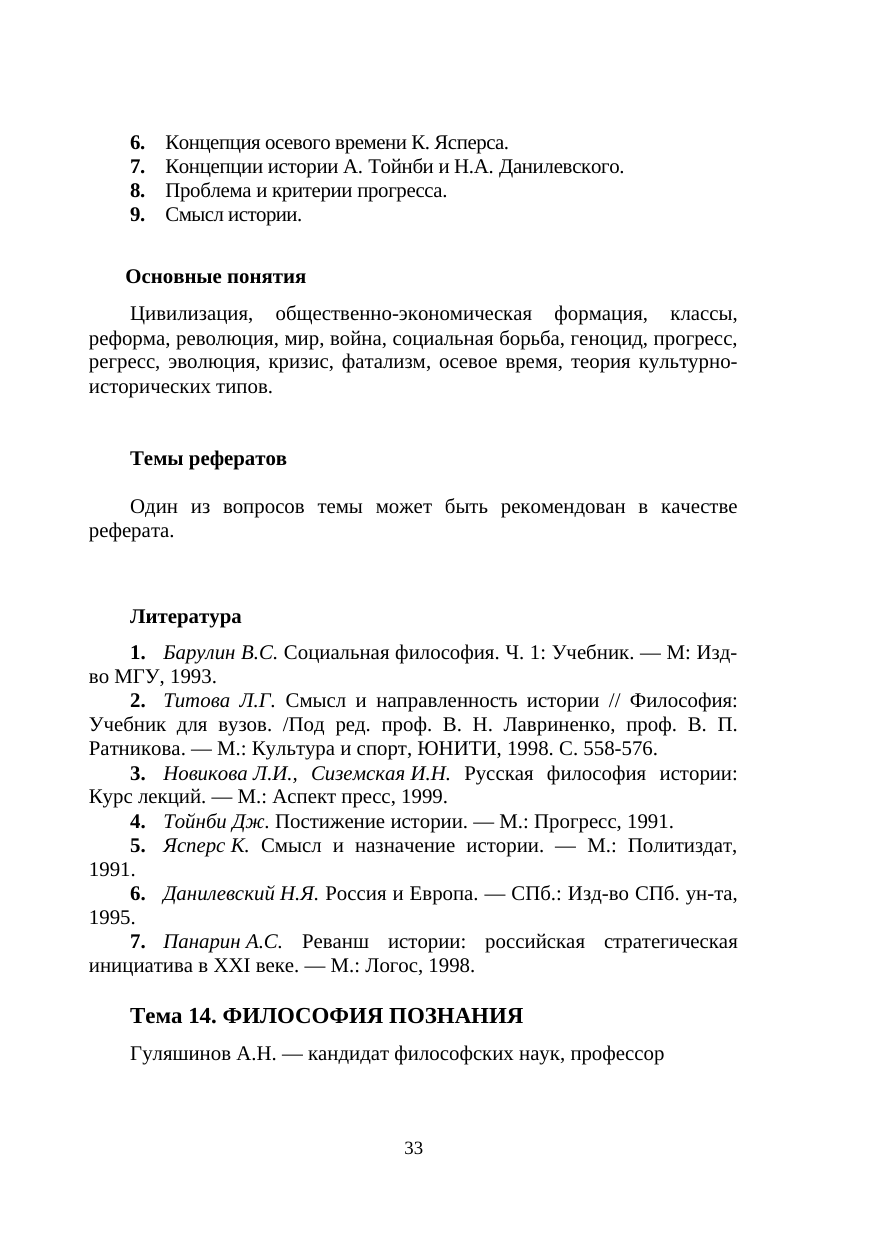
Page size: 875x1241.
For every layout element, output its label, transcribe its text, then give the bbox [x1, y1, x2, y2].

text 6. Данилевский Н.Я. Россия и Европа. — СПб.: Изд-во СПб. ун-та, 1995. [89, 881, 738, 929]
text 6. Концепция осевого времени К. Ясперса. [130, 130, 738, 154]
text Цивилизация, общественно-экономическая формация, классы, реформа, революция, мир, война, социальная борьба, геноцид, прогресс, регресс, эволюция, кризис, фатализм, осевое время, теория культурно-исторических типов. [89, 301, 738, 398]
text 8. Проблема и критерии прогресса. [130, 178, 738, 202]
text 7. Панарин А.С. Реванш истории: российская стратегическая инициатива в XXI веке. — М.: Логос, 1998. [89, 929, 738, 977]
text Темы рефератов [89, 446, 738, 470]
text Основные понятия [89, 264, 738, 288]
text Гуляшинов А.Н. — кандидат философских наук, профессор [89, 1041, 738, 1065]
text 7. Концепции истории А. Тойнби и Н.А. Данилевского. [130, 154, 738, 178]
text Один из вопросов темы может быть рекомендован в качестве реферата. [89, 494, 738, 542]
text 2. Титова Л.Г. Смысл и направленность истории // Философия: Учебник для вузов. /Под ред. проф. В. Н. Лавриненко, проф. В. П. Ратникова. — М.: Культура и спорт, ЮНИТИ, 1998. С. 558-576. [89, 688, 738, 760]
text 3. Новикова Л.И., Сиземская И.Н. Русская философия истории: Курс лекций. — М.: Аспект пресс, 1999. [89, 760, 738, 808]
text 1. Барулин В.С. Социальная философия. Ч. 1: Учебник. — М: Изд-во МГУ, 1993. [89, 640, 738, 688]
text 4. Тойнби Дж. Постижение истории. — М.: Прогресс, 1991. [89, 808, 738, 833]
text 9. Смысл истории. [130, 202, 738, 226]
text 5. Ясперс К. Смысл и назначение истории. — М.: Политиздат, 1991. [89, 833, 738, 881]
text Тема 14. ФИЛОСОФИЯ ПОЗНАНИЯ [89, 1002, 738, 1028]
text Литература [89, 603, 738, 628]
